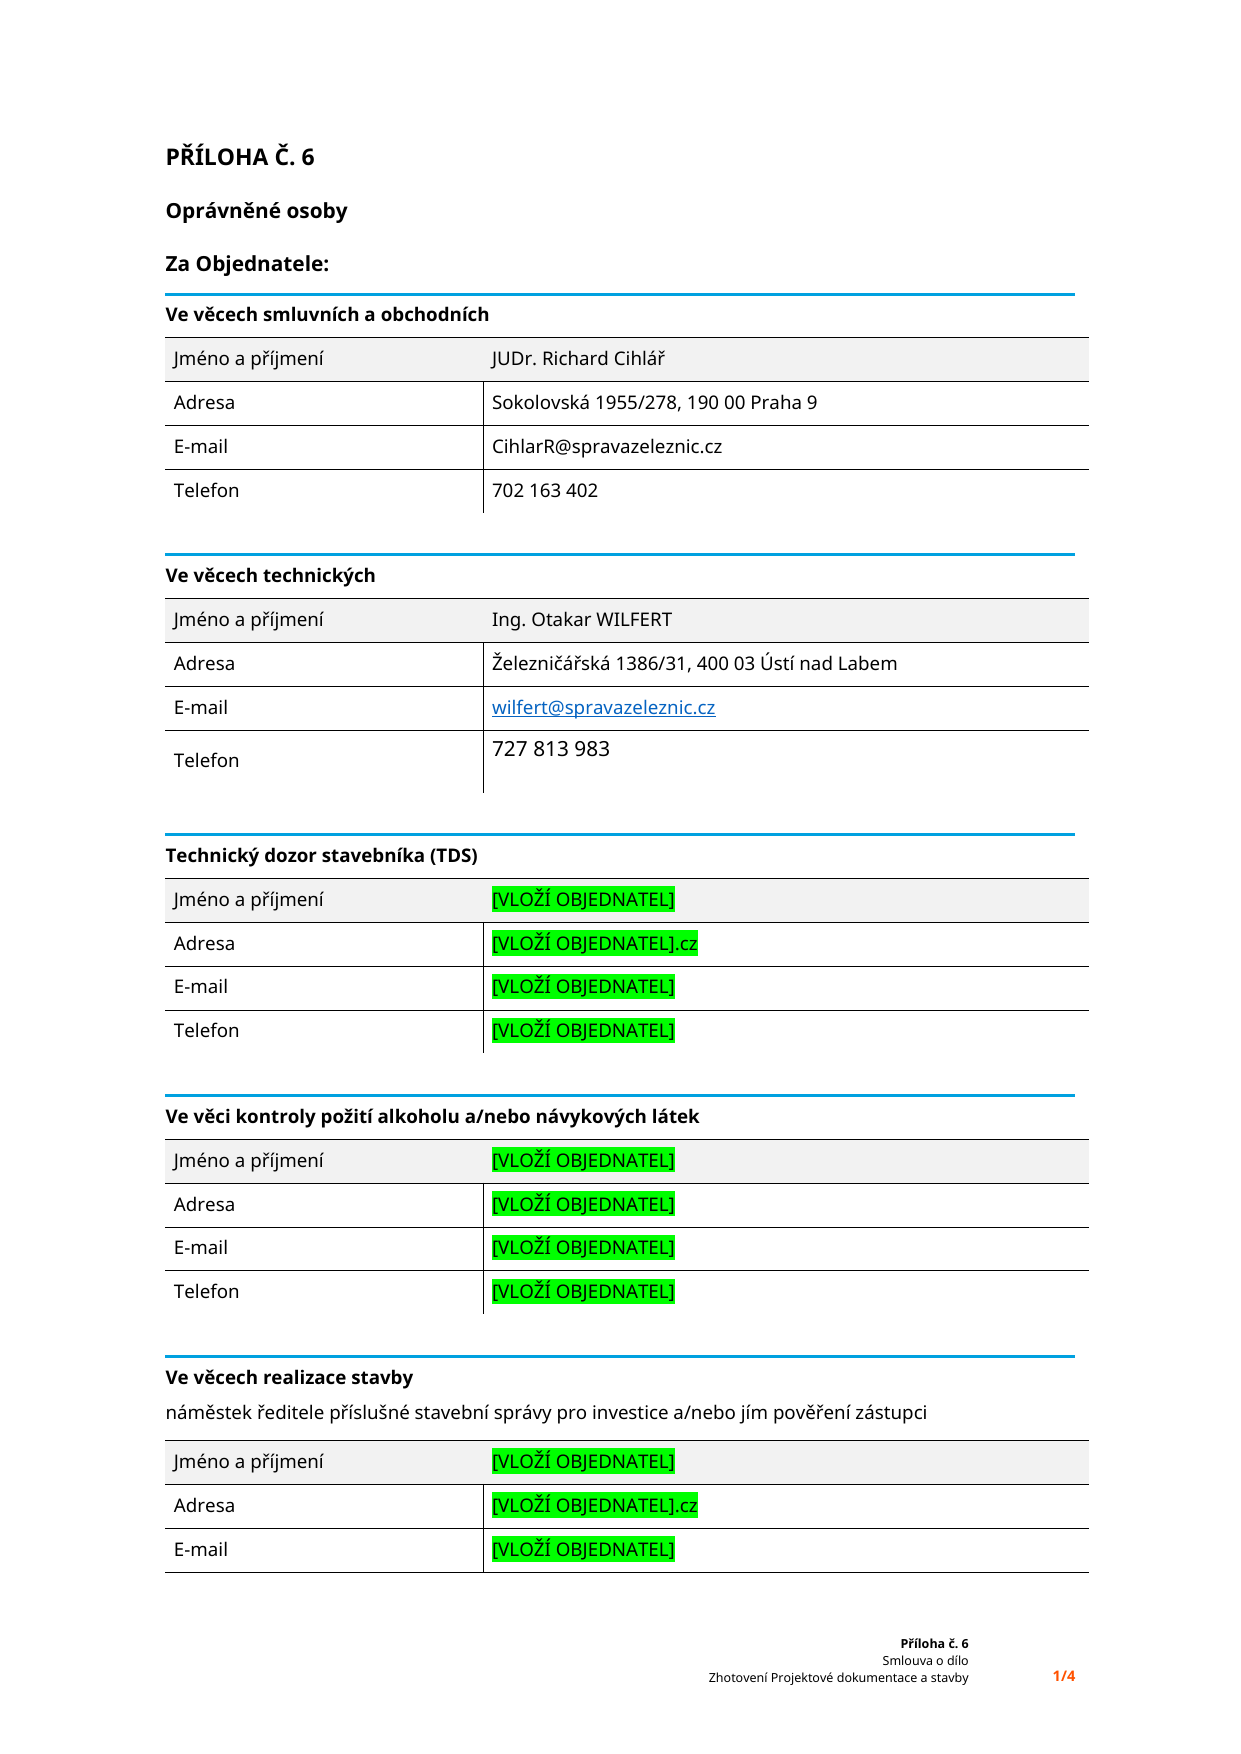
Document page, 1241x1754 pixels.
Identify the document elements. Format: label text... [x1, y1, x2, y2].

table_cell Adresa [165, 1485, 483, 1528]
table_cell Adresa [165, 923, 483, 966]
table_cell Železničářská 1386/31, 400 03 Ústí nad Labem [484, 643, 1089, 686]
table_cell [VLOŽÍ OBJEDNATEL].cz [484, 1485, 1089, 1528]
table_header Ing. Otakar WILFERT [484, 599, 1089, 642]
table_cell [VLOŽÍ OBJEDNATEL] [484, 1529, 1089, 1572]
table_cell [VLOŽÍ OBJEDNATEL] [484, 1228, 1089, 1270]
table_cell [VLOŽÍ OBJEDNATEL].cz [484, 923, 1089, 966]
table_cell CihlarR@spravazeleznic.cz [484, 426, 1089, 469]
text náměstek ředitele příslušné stavební správy pro investice a/nebo jím pověření zástupci [165, 1399, 1075, 1425]
table_header [VLOŽÍ OBJEDNATEL] [484, 1441, 1089, 1484]
table_cell E-mail [165, 967, 483, 1009]
table_header [VLOŽÍ OBJEDNATEL] [484, 879, 1089, 922]
table_cell E-mail [165, 1529, 483, 1572]
table_cell [VLOŽÍ OBJEDNATEL] [484, 1011, 1089, 1053]
table_cell [VLOŽÍ OBJEDNATEL] [484, 1271, 1089, 1314]
table_header Jméno a příjmení [165, 1441, 484, 1484]
table_cell Sokolovská 1955/278, 190 00 Praha 9 [484, 382, 1089, 425]
table_header Jméno a příjmení [165, 338, 484, 381]
text Ve věcech technických [165, 556, 1075, 588]
table_cell Adresa [165, 1184, 483, 1226]
table_cell E-mail [165, 1228, 483, 1270]
text Technický dozor stavebníka (TDS) [165, 836, 1075, 868]
table_cell Telefon [165, 731, 483, 792]
text Oprávněné osoby [165, 197, 1075, 225]
table_cell 702 163 402 [484, 470, 1089, 513]
table_cell Adresa [165, 643, 483, 686]
table_cell E-mail [165, 687, 483, 730]
text Za Objednatele: [165, 249, 1075, 277]
table_cell E-mail [165, 426, 483, 469]
table_cell [VLOŽÍ OBJEDNATEL] [484, 1184, 1089, 1226]
table_header Jméno a příjmení [165, 879, 484, 922]
table_cell [VLOŽÍ OBJEDNATEL] [484, 967, 1089, 1009]
table_header Jméno a příjmení [165, 1140, 484, 1183]
text Ve věci kontroly požití alkoholu a/nebo návykových látek [165, 1097, 1075, 1129]
text Příloha č. 6 [165, 141, 1075, 173]
table_cell Adresa [165, 382, 483, 425]
table_header JUDr. Richard Cihlář [484, 338, 1089, 381]
text Ve věcech smluvních a obchodních [165, 296, 1075, 327]
table_cell Telefon [165, 1271, 483, 1314]
table_cell 727 813 983 [484, 731, 1089, 792]
table_cell Telefon [165, 1011, 483, 1053]
table_header [VLOŽÍ OBJEDNATEL] [484, 1140, 1089, 1183]
text Ve věcech realizace stavby [165, 1358, 1075, 1389]
table_header Jméno a příjmení [165, 599, 484, 642]
table_cell wilfert@spravazeleznic.cz [484, 687, 1089, 730]
table_cell Telefon [165, 470, 483, 513]
